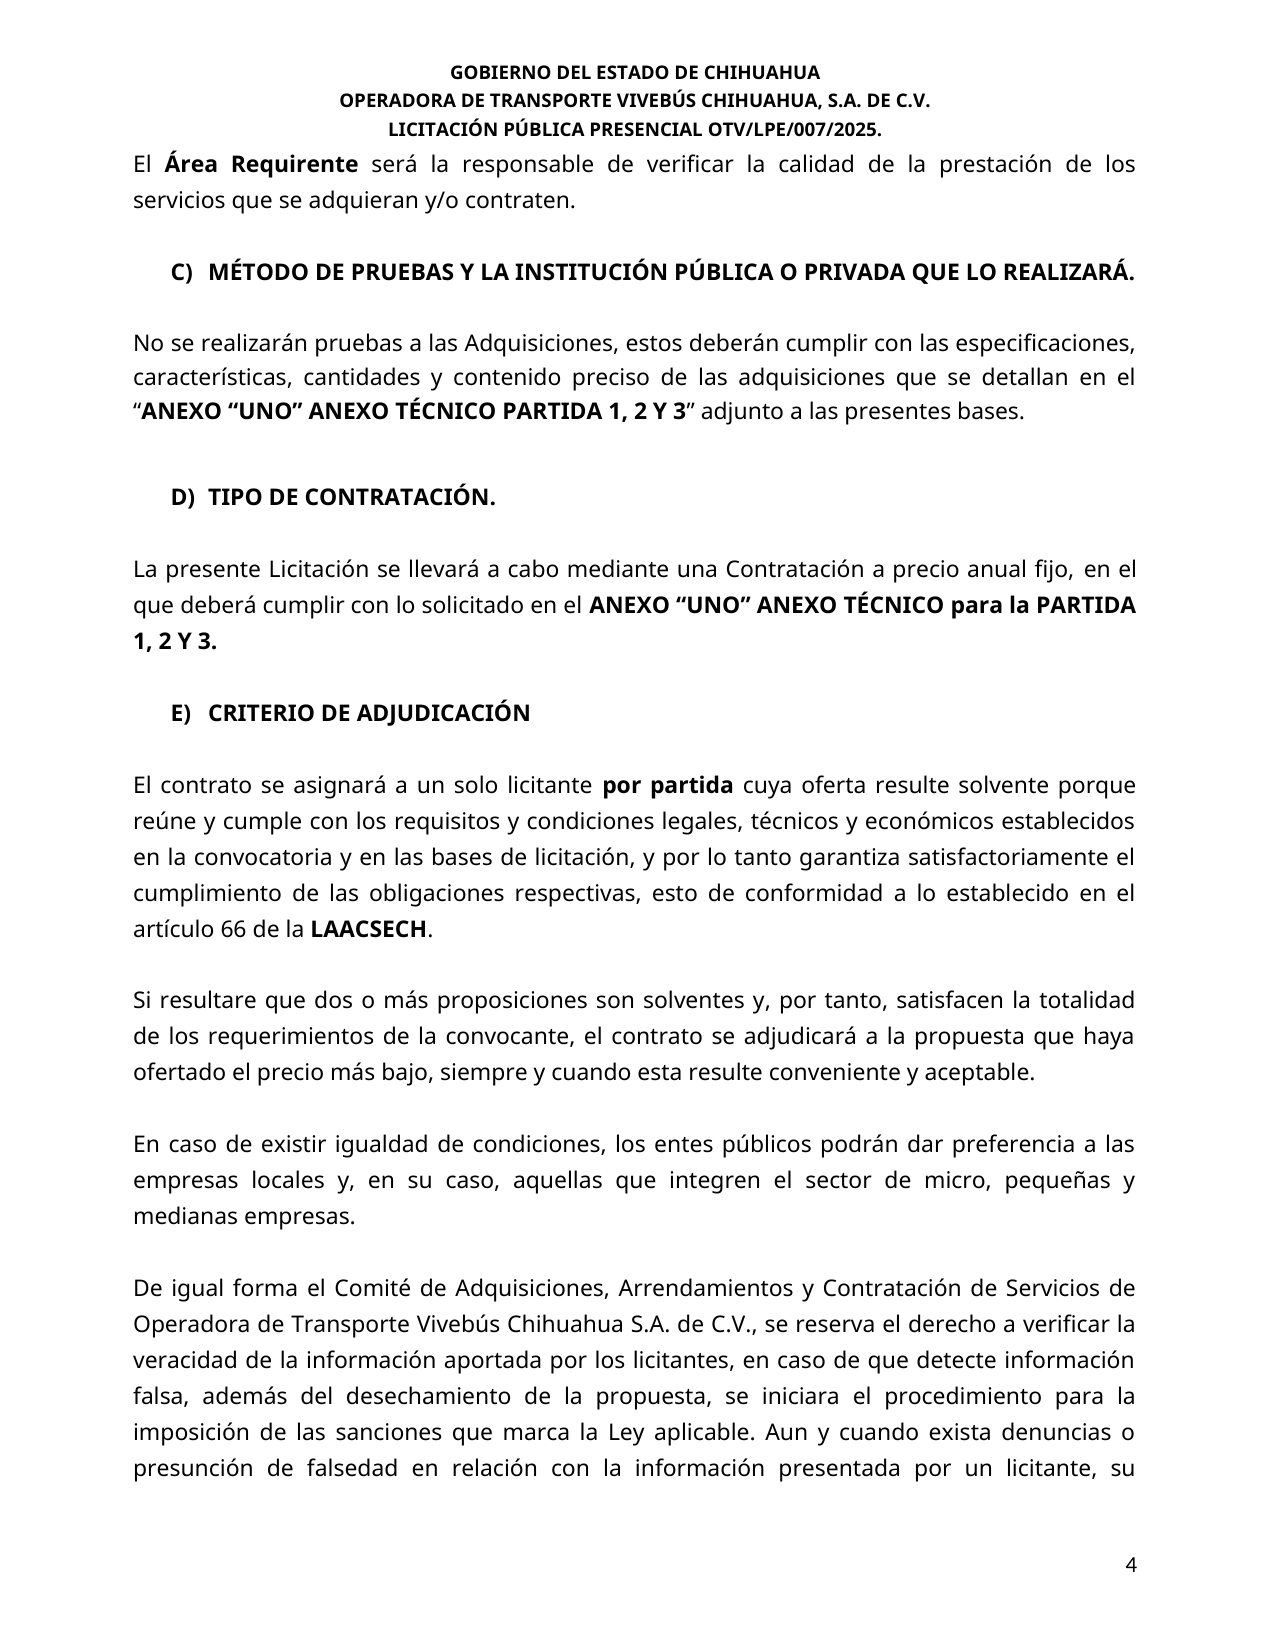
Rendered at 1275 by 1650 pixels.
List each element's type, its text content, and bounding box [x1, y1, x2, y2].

text La presente Licitación se llevará a cabo mediante una Contratación a precio anual fijo, en el que deberá cumplir con lo solicitado en el ANEXO “UNO” ANEXO TÉCNICO para la PARTIDA 1, 2 Y 3. [133, 553, 1137, 656]
text El Área Requirente será la responsable de verificar la calidad de la prestación de los servicios que se adquieran y/o contraten. [133, 148, 1137, 215]
text El contrato se asignará a un solo licitante por partida cuya oferta resulte solvente porque reúne y cumple con los requisitos y condiciones legales, técnicos y económicos establecidos en la convocatoria y en las bases de licitación, y por lo tanto garantiza satisfactoriamente el cumplimiento de las obligaciones respectivas, esto de conformidad a lo establecido en el artículo 66 de la LAACSECH. [133, 769, 1137, 944]
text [133, 1272, 1137, 1483]
list CRITERIO DE ADJUDICACIÓN [170, 697, 1137, 728]
text Si resultare que dos o más proposiciones son solventes y, por tanto, satisfacen la totalidad de los requerimientos de la convocante, el contrato se adjudicará a la propuesta que haya ofertado el precio más bajo, siempre y cuando esta resulte conveniente y aceptable. [133, 984, 1137, 1087]
list TIPO DE CONTRATACIÓN. [170, 481, 1137, 512]
list MÉTODO DE PRUEBAS Y LA INSTITUCIÓN PÚBLICA O PRIVADA QUE LO REALIZARÁ. [170, 256, 1137, 287]
text En caso de existir igualdad de condiciones, los entes públicos podrán dar preferencia a las empresas locales y, en su caso, aquellas que integren el sector de micro, pequeñas y medianas empresas. [133, 1128, 1137, 1231]
text No se realizarán pruebas a las Adquisiciones, estos deberán cumplir con las especificaciones, características, cantidades y contenido preciso de las adquisiciones que se detallan en el “ANEXO “UNO” ANEXO TÉCNICO PARTIDA 1, 2 Y 3” adjunto a las presentes bases. [133, 327, 1137, 426]
